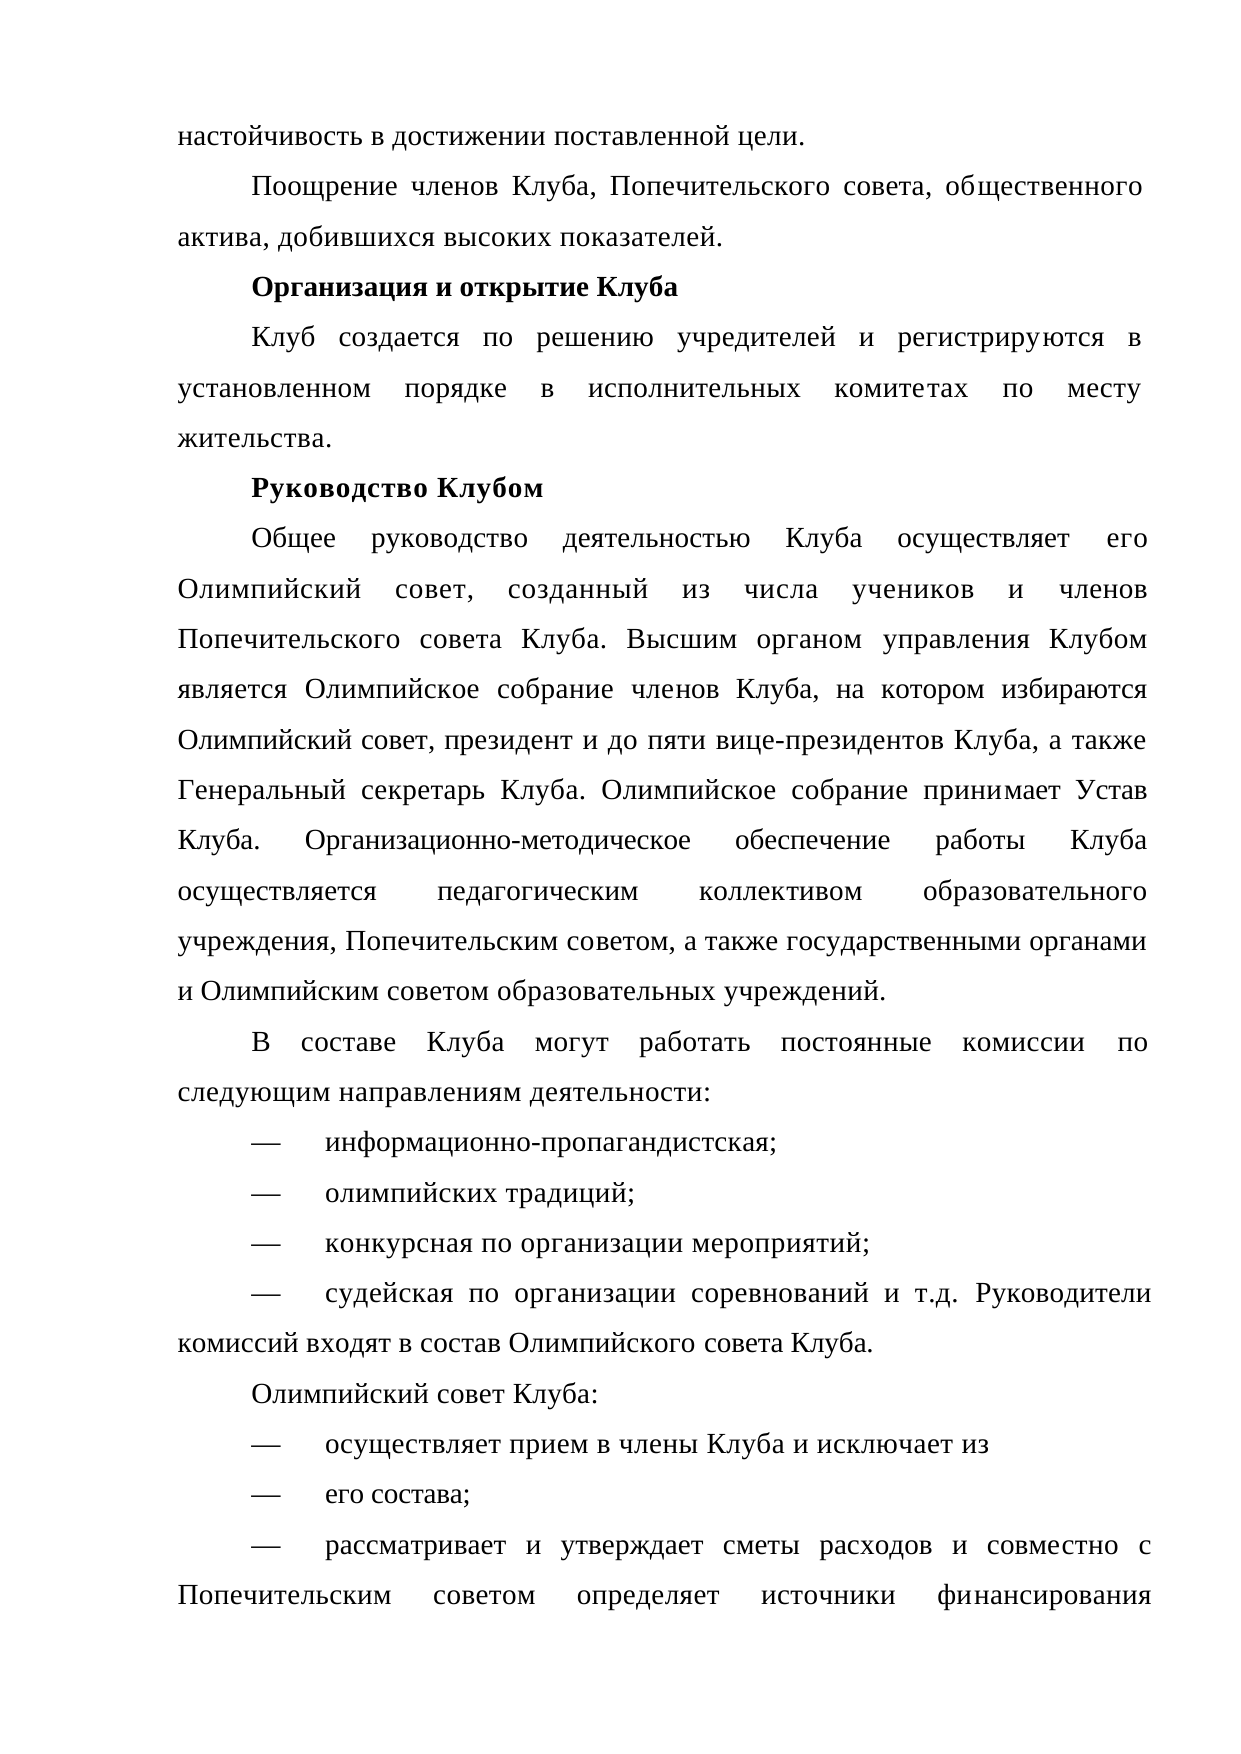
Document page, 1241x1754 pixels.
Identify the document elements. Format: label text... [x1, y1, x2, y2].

text Клуб создается по решению учредителей и регистрируются в установленном порядке в исполнительных комитетах по месту жительства. [177, 319, 1142, 453]
list осуществляет прием в члены Клуба и исключает из [177, 1426, 1152, 1460]
list олимпийских традиций; [177, 1175, 1152, 1208]
text Олимпийский совет Клуба: [177, 1376, 1152, 1409]
list его состава; [177, 1477, 1152, 1510]
text Организация и открытие Клуба [177, 269, 1152, 303]
text Общее руководство деятельностью Клуба осуществляет его Олимпийский совет, созданный из числа учеников и членов Попечительского совета Клуба. Высшим органом управления Клубом является Олимпийское собрание членов Клуба, на котором избираются Олимпийский совет, президент и до пяти вице-президентов Клуба, а также Генеральный секретарь Клуба. Олимпийское собрание принимает Устав Клуба. Организационно-методическое обеспечение работы Клуба осуществляется педагогическим коллективом образовательного учреждения, Попечительским советом, а также государственными органами и Олимпийским советом образовательных учреждений. [177, 521, 1148, 1007]
list конкурсная по организации мероприятий; [177, 1225, 1152, 1258]
list судейская по организации соревнований и т.д. Руководители комиссий входят в состав Олимпийского совета Клуба. [177, 1275, 1152, 1359]
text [177, 118, 1144, 152]
text В составе Клуба могут работать постоянные комиссии по следующим направлениям деятельности: [177, 1024, 1148, 1108]
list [177, 1527, 1152, 1611]
text Руководство Клубом [177, 470, 1148, 504]
list информационно-пропагандистская; [177, 1124, 1152, 1158]
text Поощрение членов Клуба, Попечительского совета, общественного актива, добившихся высоких показателей. [177, 168, 1143, 252]
